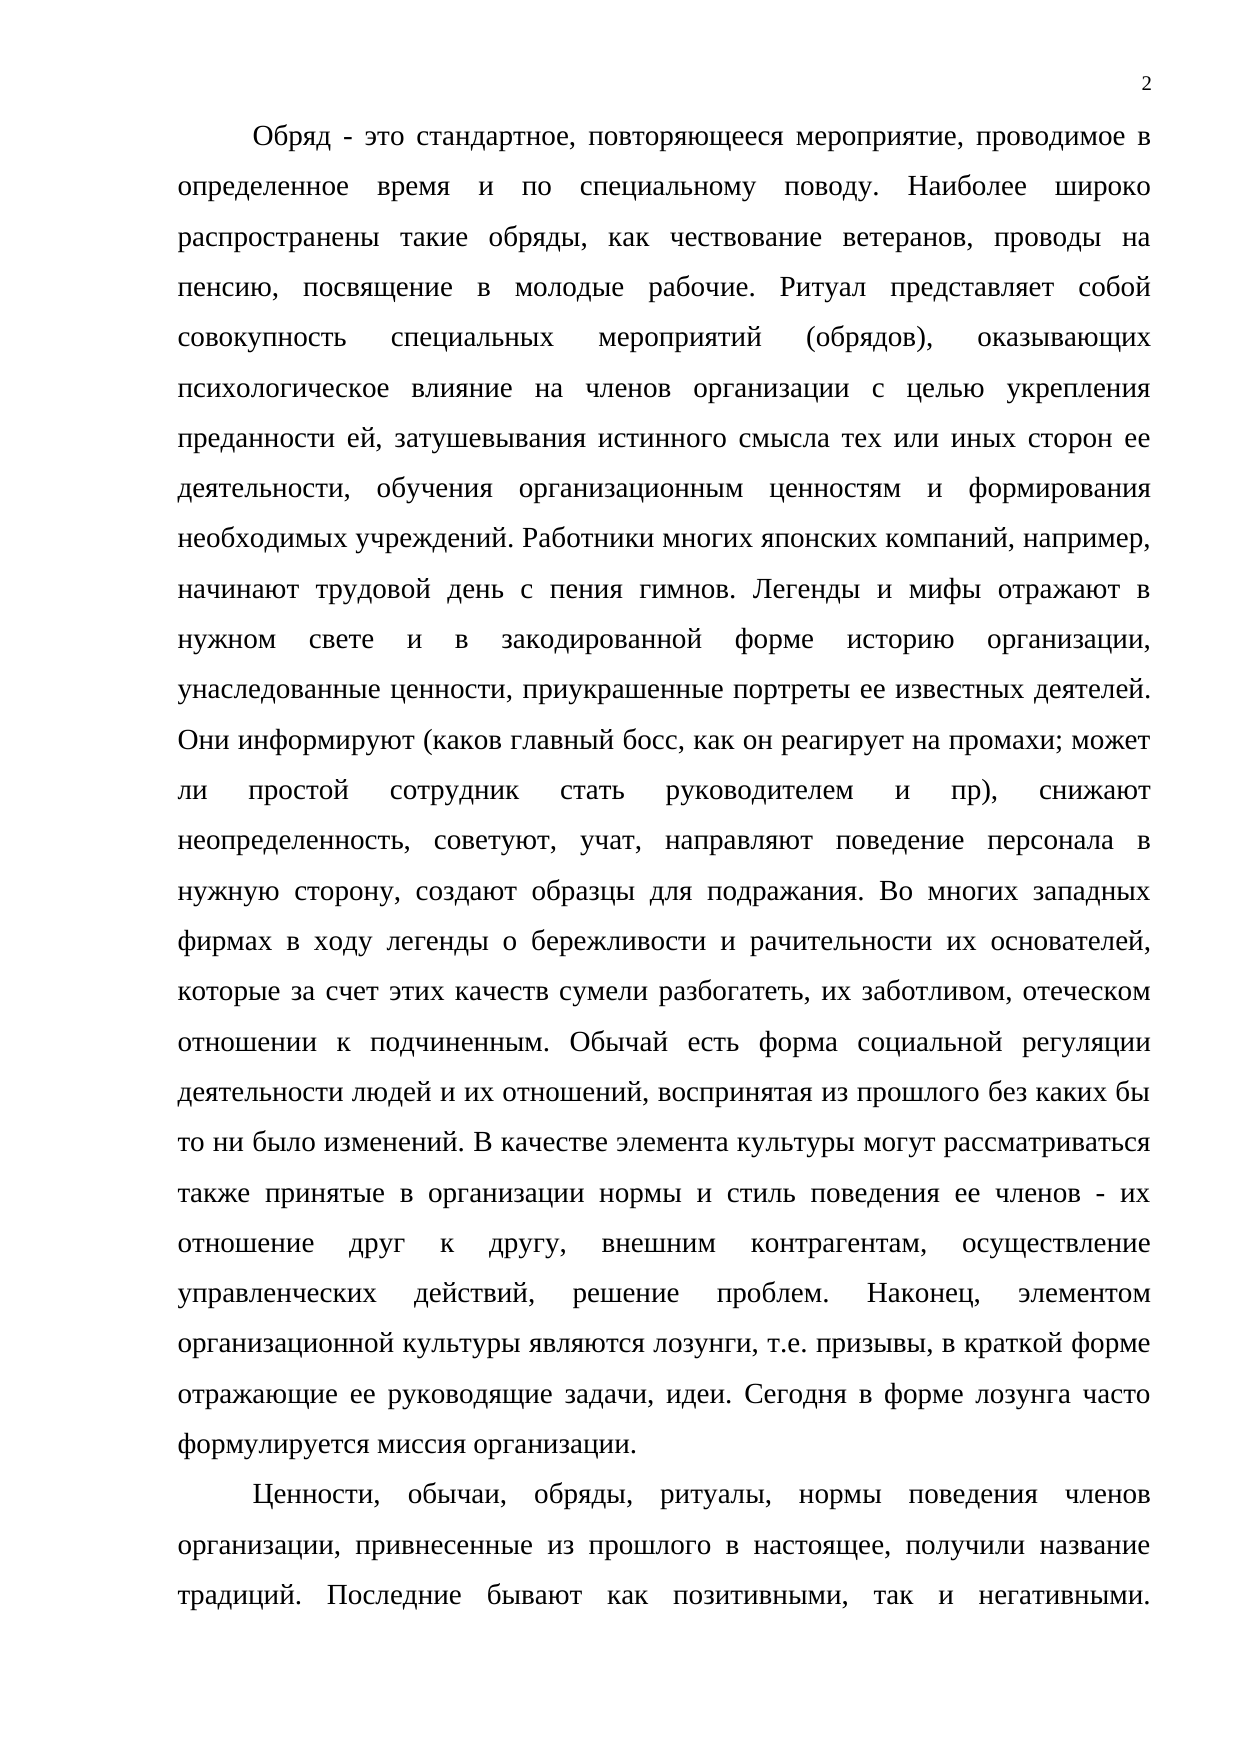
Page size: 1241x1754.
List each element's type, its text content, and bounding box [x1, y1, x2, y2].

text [177, 1477, 1152, 1611]
text Обряд - это стандартное, повторяющееся мероприятие, проводимое в определенное время и по специальному поводу. Наиболее широко распространены такие обряды, как чествование ветеранов, проводы на пенсию, посвящение в молодые рабочие. Ритуал представляет собой совокупность специальных мероприятий (обрядов), оказывающих психологическое влияние на членов организации с целью укрепления преданности ей, затушевывания истинного смысла тех или иных сторон ее деятельности, обучения организационным ценностям и формирования необходимых учреждений. Работники многих японских компаний, например, начинают трудовой день с пения гимнов. Легенды и мифы отражают в нужном свете и в закодированной форме историю организации, унаследованные ценности, приукрашенные портреты ее известных деятелей. Они информируют (каков главный босс, как он реагирует на промахи; может ли простой сотрудник стать руководителем и пр), снижают неопределенность, советуют, учат, направляют поведение персонала в нужную сторону, создают образцы для подражания. Во многих западных фирмах в ходу легенды о бережливости и рачительности их основателей, которые за счет этих качеств сумели разбогатеть, их заботливом, отеческом отношении к подчиненным. Обычай есть форма социальной регуляции деятельности людей и их отношений, воспринятая из прошлого без каких бы то ни было изменений. В качестве элемента культуры могут рассматриваться также принятые в организации нормы и стиль поведения ее членов - их отношение друг к другу, внешним контрагентам, осуществление управленческих действий, решение проблем. Наконец, элементом организационной культуры являются лозунги, т.е. призывы, в краткой форме отражающие ее руководящие задачи, идеи. Сегодня в форме лозунга часто формулируется миссия организации. [177, 118, 1152, 1460]
